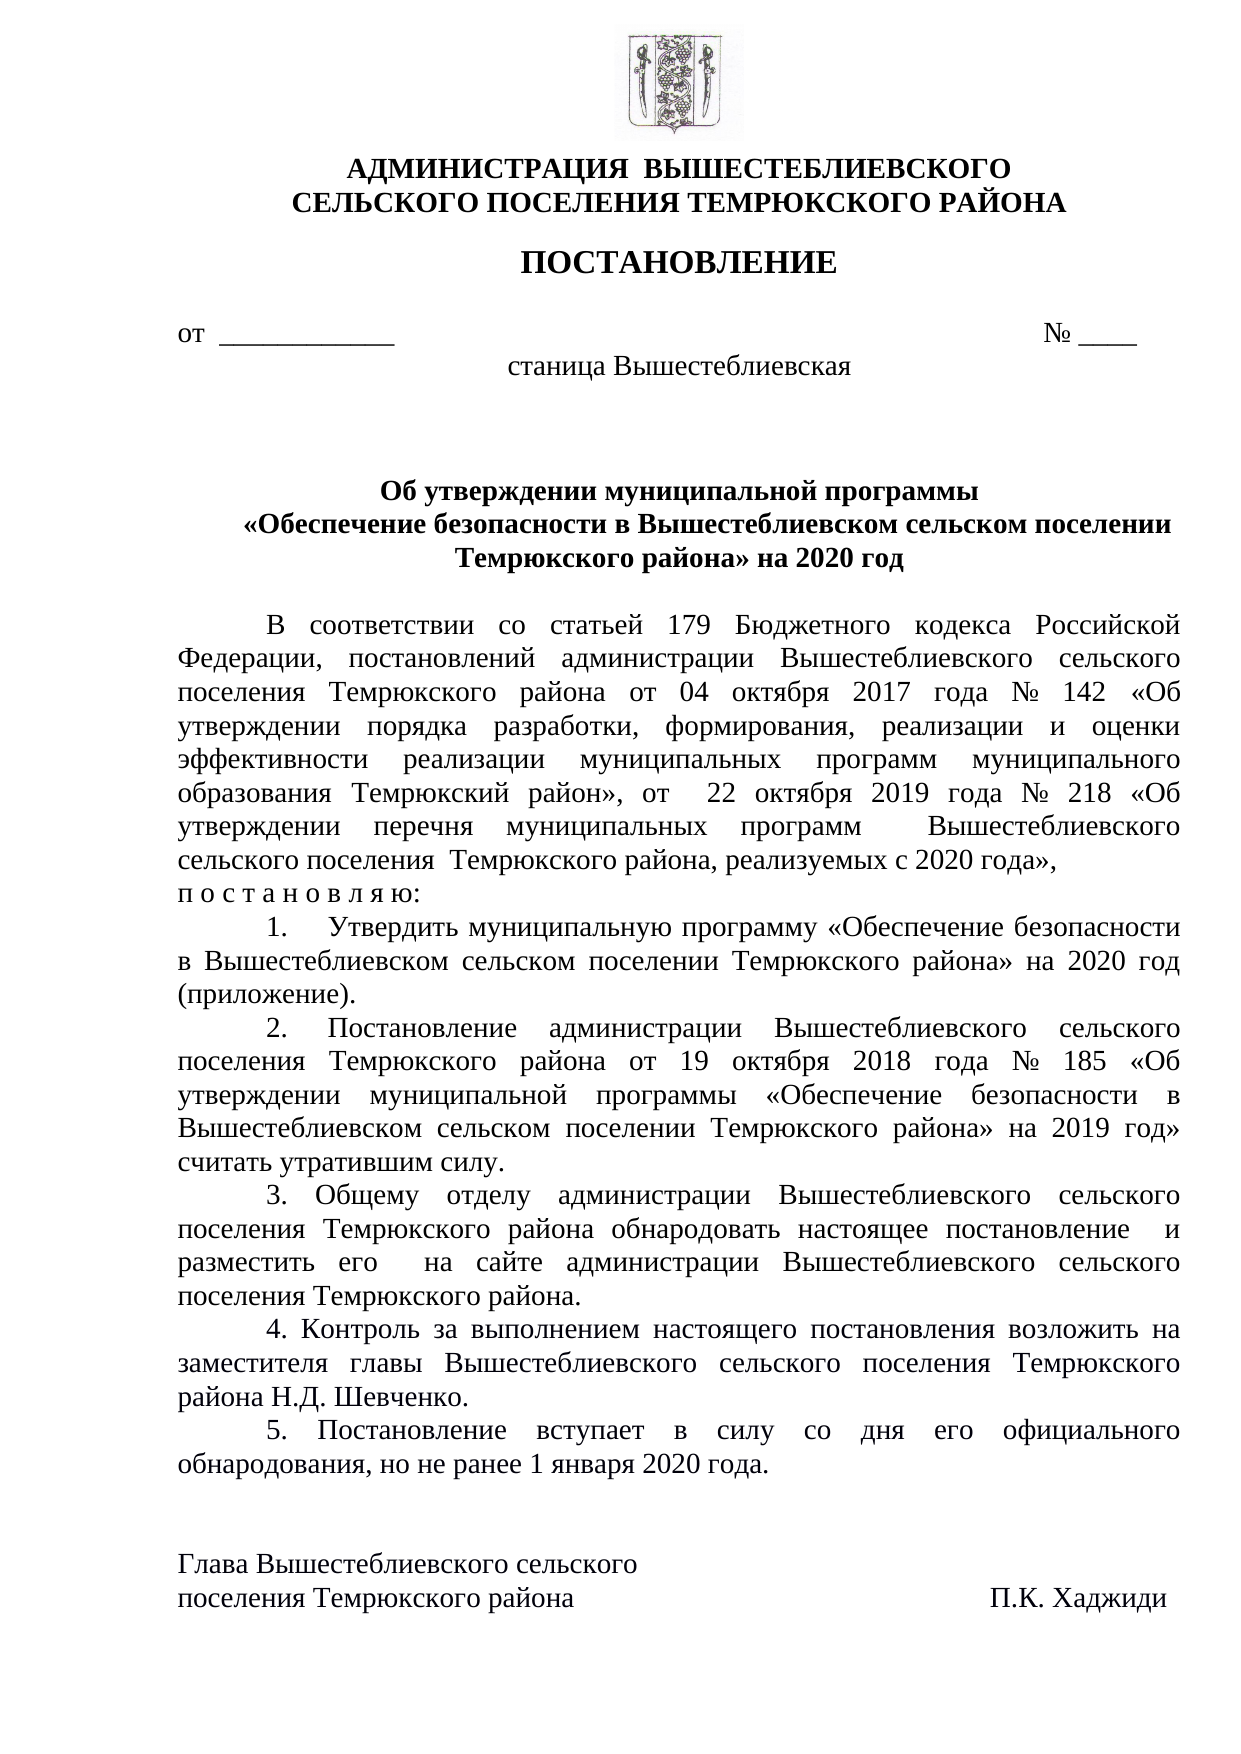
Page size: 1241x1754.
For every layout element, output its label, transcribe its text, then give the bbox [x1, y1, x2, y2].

text СЕЛЬСКОГО ПОСЕЛЕНИЯ ТЕМРЮКСКОГО РАЙОНА [177, 185, 1181, 219]
text от ____________ № ____ [177, 315, 1181, 348]
list Утвердить муниципальную программу «Обеспечение безопасности в Вышестеблиевском сельском поселении Темрюкского района» на 2020 год (приложение). [177, 909, 1181, 1010]
text 3. Общему отделу администрации Вышестеблиевского сельского поселения Темрюкского района обнародовать настоящее постановление и разместить его на сайте администрации Вышестеблиевского сельского поселения Темрюкского района. [177, 1177, 1181, 1312]
text АДМИНИСТРАЦИЯ ВЫШЕСТЕБЛИЕВСКОГО [177, 152, 1181, 185]
list Постановление администрации Вышестеблиевского сельского поселения Темрюкского района от 19 октября 2018 года № 185 «Об утверждении муниципальной программы «Обеспечение безопасности в Вышестеблиевском сельском поселении Темрюкского района» на 2019 год» считать утратившим силу. [177, 1010, 1181, 1177]
text ПОСТАНОВЛЕНИЕ [177, 243, 1181, 281]
text 5. Постановление вступает в силу со дня его официального обнародования, но не ранее 1 января 2020 года. [177, 1412, 1181, 1479]
text В соответствии со статьей 179 Бюджетного кодекса Российской Федерации, постановлений администрации Вышестеблиевского сельского поселения Темрюкского района от 04 октября 2017 года № 142 «Об утверждении порядка разработки, формирования, реализации и оценки эффективности реализации муниципальных программ муниципального образования Темрюкский район», от 22 октября 2019 года № 218 «Об утверждении перечня муниципальных программ Вышестеблиевского сельского поселения Темрюкского района, реализуемых с 2020 года», [177, 607, 1181, 876]
text Об утверждении муниципальной программы [177, 473, 1181, 506]
text Глава Вышестеблиевского сельского [177, 1546, 1181, 1580]
picture [614, 24, 744, 141]
text п о с т а н о в л я ю: [177, 876, 1189, 909]
text станица Вышестеблиевская [177, 348, 1181, 382]
text «Обеспечение безопасности в Вышестеблиевском сельском поселении Темрюкского района» на 2020 год [177, 506, 1181, 573]
text 4. Контроль за выполнением настоящего постановления возложить на заместителя главы Вышестеблиевского сельского поселения Темрюкского района Н.Д. Шевченко. [177, 1312, 1181, 1412]
text поселения Темрюкского района П.К. Хаджиди [177, 1580, 1181, 1613]
